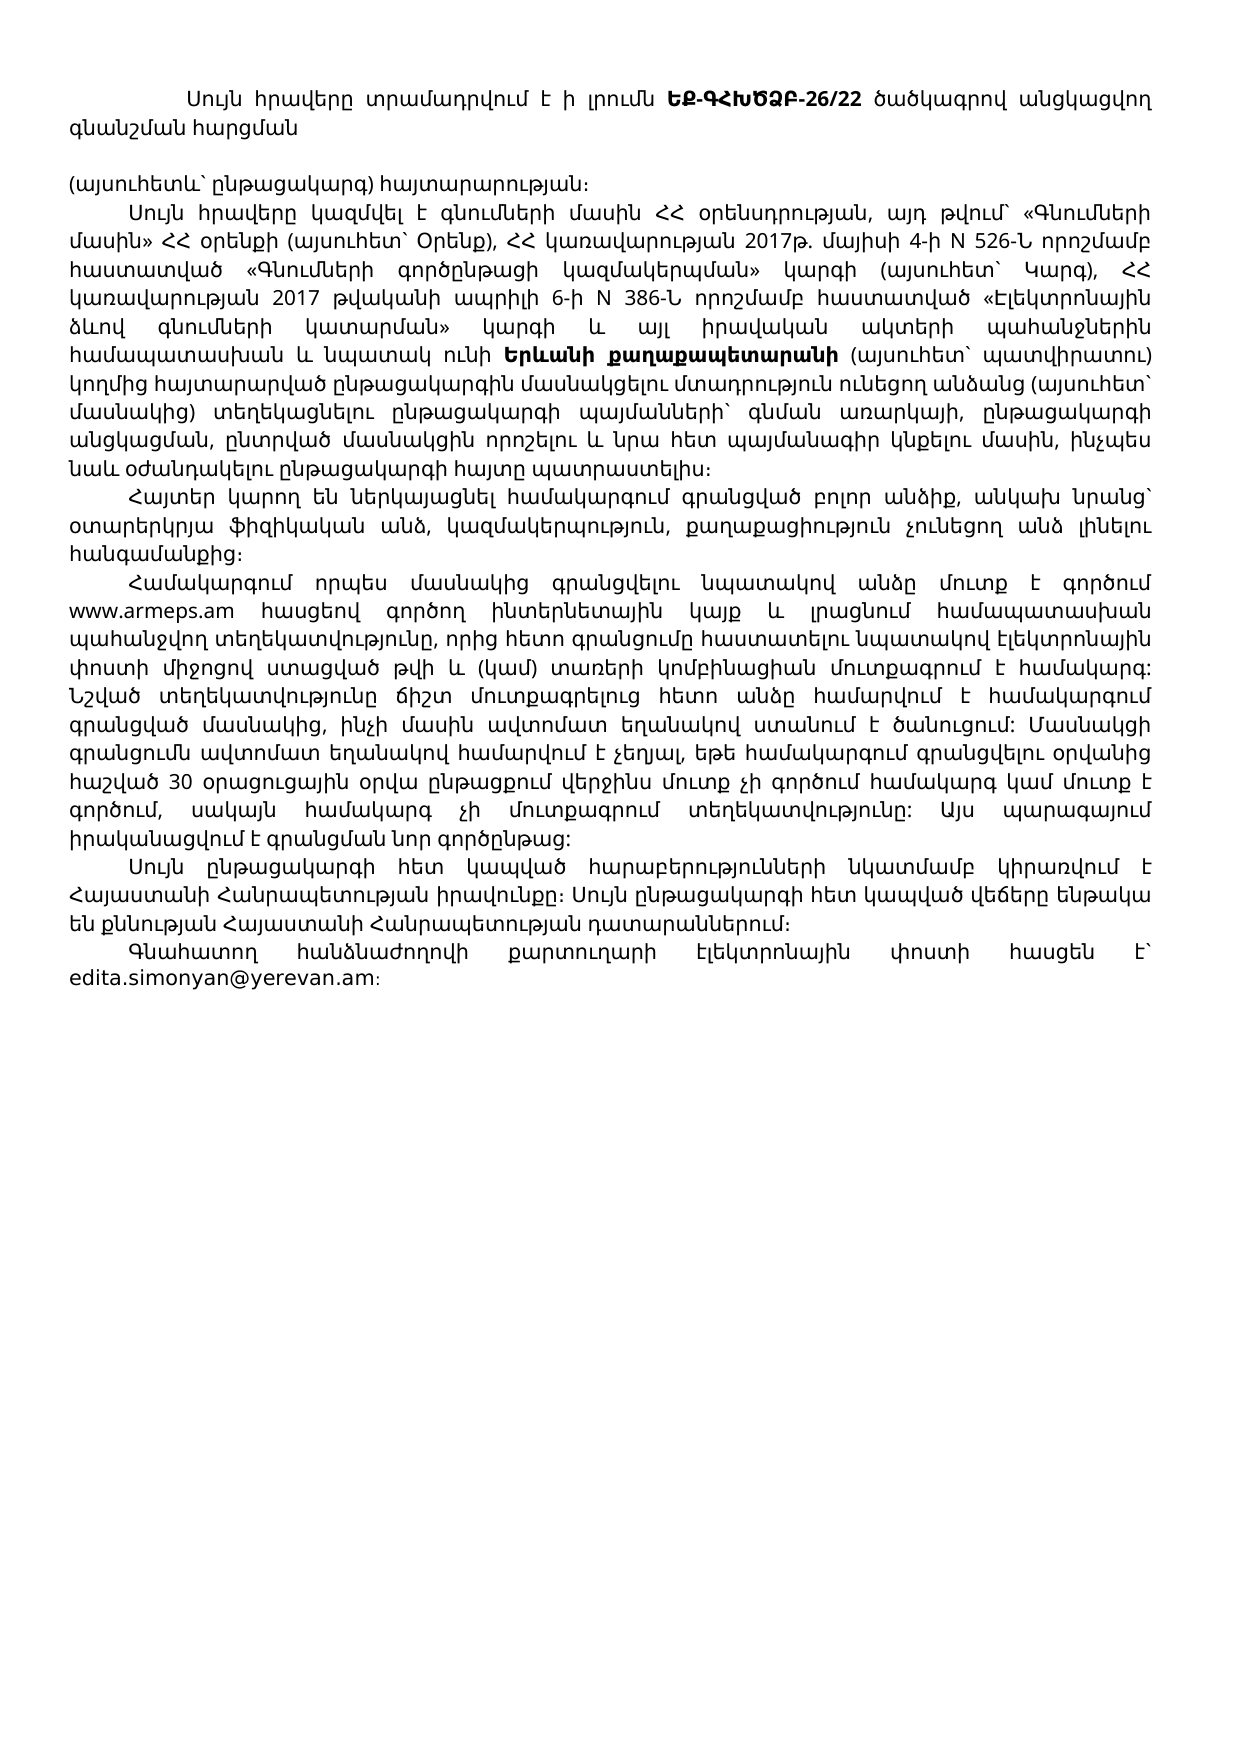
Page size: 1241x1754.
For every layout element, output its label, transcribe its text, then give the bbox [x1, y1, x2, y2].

text Համակարգում որպես մասնակից գրանցվելու նպատակով անձը մուտք է գործում www.armeps.am հասցեով գործող ինտերնետային կայք և լրացնում համապատասխան պահանջվող տեղեկատվությունը, որից հետո գրանցումը հաստատելու նպատակով էլեկտրոնային փոստի միջոցով ստացված թվի և (կամ) տառերի կոմբինացիան մուտքագրում է համակարգ: Նշված տեղեկատվությունը ճիշտ մուտքագրելուց հետո անձը համարվում է համակարգում գրանցված մասնակից, ինչի մասին ավտոմատ եղանակով ստանում է ծանուցում: Մասնակցի գրանցումն ավտոմատ եղանակով համարվում է չեղյալ, եթե համակարգում գրանցվելու օրվանից հաշված 30 օրացուցային օրվա ընթացքում վերջինս մուտք չի գործում համակարգ կամ մուտք է գործում, սակայն համակարգ չի մուտքագրում տեղեկատվությունը: Այս պարագայում իրականացվում է գրանցման նոր գործընթաց: [69, 568, 1152, 852]
text (այսուհետև` ընթացակարգ) հայտարարության։ [69, 169, 1152, 198]
text Սույն հրավերը կազմվել է գնումների մասին ՀՀ օրենսդրության, այդ թվում` «Գնումների մասին» ՀՀ օրենքի (այսուհետ` Օրենք), ՀՀ կառավարության 2017թ. մայիսի 4-ի N 526-Ն որոշմամբ հաստատված «Գնումների գործընթացի կազմակերպման» կարգի (այսուհետ` Կարգ), ՀՀ կառավարության 2017 թվականի ապրիլի 6-ի N 386-Ն որոշմամբ հաստատված «Էլեկտրոնային ձևով գնումների կատարման» կարգի և այլ իրավական ակտերի պահանջներին համապատասխան և նպատակ ունի Երևանի քաղաքապետարանի (այսուհետ` պատվիրատու) կողմից հայտարարված ընթացակարգին մասնակցելու մտադրություն ունեցող անձանց (այսուհետ` մասնակից) տեղեկացնելու ընթացակարգի պայմանների` գնման առարկայի, ընթացակարգի անցկացման, ընտրված մասնակցին որոշելու և նրա հետ պայմանագիր կնքելու մասին, ինչպես նաև օժանդակելու ընթացակարգի հայտը պատրաստելիս։ [69, 198, 1152, 482]
text Սույն հրավերը տրամադրվում է ի լրումն ԵՔ-ԳՀԽԾՁԲ-26/22 ծածկագրով անցկացվող գնանշման հարցման [69, 84, 1152, 141]
text Հայտեր կարող են ներկայացնել համակարգում գրանցված բոլոր անձիք, անկախ նրանց` օտարերկրյա ֆիզիկական անձ, կազմակերպություն, քաղաքացիություն չունեցող անձ լինելու հանգամանքից։ [69, 482, 1152, 568]
text Գնահատող հանձնաժողովի քարտուղարի էլեկտրոնային փոստի հասցեն է` edita.simonyan@yerevan.am: [69, 937, 1152, 990]
text Սույն ընթացակարգի հետ կապված հարաբերությունների նկատմամբ կիրառվում է Հայաստանի Հանրապետության իրավունքը։ Սույն ընթացակարգի հետ կապված վեճերը ենթակա են քննության Հայաստանի Հանրապետության դատարաններում։ [69, 852, 1152, 937]
